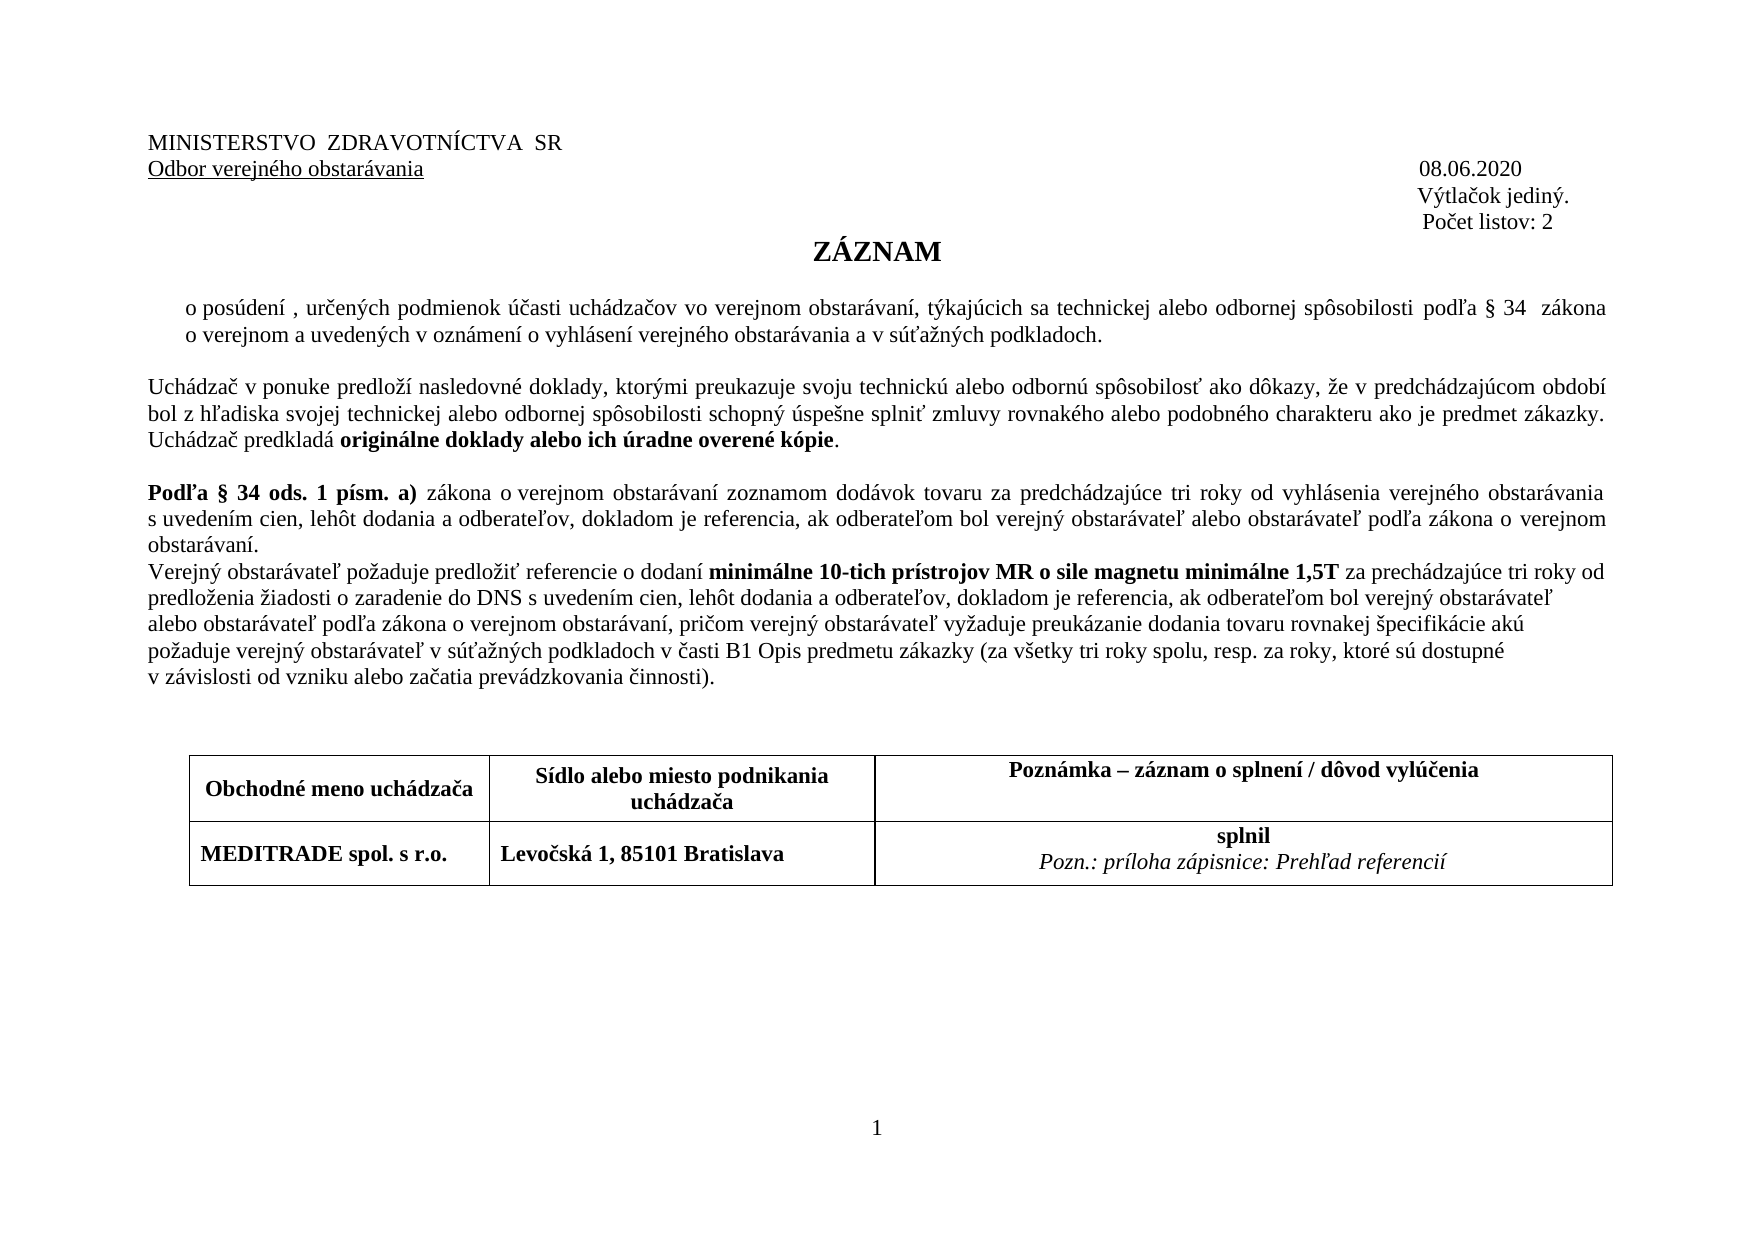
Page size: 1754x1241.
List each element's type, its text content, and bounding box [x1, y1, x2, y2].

table_cell Levočská 1, 85101 Bratislava [490, 822, 874, 885]
text Odbor verejného obstarávania 08.06.2020 [148, 155, 1606, 182]
text Verejný obstarávateľ požaduje predložiť referencie o dodaní minimálne 10-tich prístrojov MR o sile magnetu minimálne 1,5T za prechádzajúce tri roky od predloženia žiadosti o zaradenie do DNS s uvedením cien, lehôt dodania a odberateľov, dokladom je referencia, ak odberateľom bol verejný obstarávateľ alebo obstarávateľ podľa zákona o verejnom obstarávaní, pričom verejný obstarávateľ vyžaduje preukázanie dodania tovaru rovnakej špecifikácie akú požaduje verejný obstarávateľ v súťažných podkladoch v časti B1 Opis predmetu zákazky (za všetky tri roky spolu, resp. za roky, ktoré sú dostupné v závislosti od vzniku alebo začatia prevádzkovania činnosti). [148, 558, 1606, 689]
text MINISTERSTVO ZDRAVOTNÍCTVA SR [148, 129, 1606, 155]
table_header Sídlo alebo miesto podnikania uchádzača [490, 756, 874, 821]
table_header Obchodné meno uchádzača [190, 756, 489, 821]
list Podľa § 34 ods. 1 písm. a) zákona o verejnom obstarávaní zoznamom dodávok tovaru za predchádzajúce tri roky od vyhlásenia verejného obstarávania s uvedením cien, lehôt dodania a odberateľov, dokladom je referencia, ak odberateľom bol verejný obstarávateľ alebo obstarávateľ podľa zákona o verejnom obstarávaní. [148, 479, 1606, 558]
table_header Poznámka – záznam o splnení / dôvod vylúčenia [876, 756, 1612, 821]
text Uchádzač v ponuke predloží nasledovné doklady, ktorými preukazuje svoju technickú alebo odbornú spôsobilosť ako dôkazy, že v predchádzajúcom období bol z hľadiska svojej technickej alebo odbornej spôsobilosti schopný úspešne splniť zmluvy rovnakého alebo podobného charakteru ako je predmet zákazky. Uchádzač predkladá originálne doklady alebo ich úradne overené kópie. [148, 373, 1606, 452]
table_cell MEDITRADE spol. s r.o. [190, 822, 489, 885]
text o posúdení , určených podmienok účasti uchádzačov vo verejnom obstarávaní, týkajúcich sa technickej alebo odbornej spôsobilosti podľa § 34 zákona o verejnom a uvedených v oznámení o vyhlásení verejného obstarávania a v súťažných podkladoch. [185, 294, 1606, 347]
text Počet listov: 2 [148, 208, 1606, 234]
table_cell splnil Pozn.: príloha zápisnice: Prehľad referencií [876, 822, 1612, 885]
text ZÁZNAM [148, 234, 1606, 268]
text Výtlačok jediný. [148, 182, 1606, 208]
